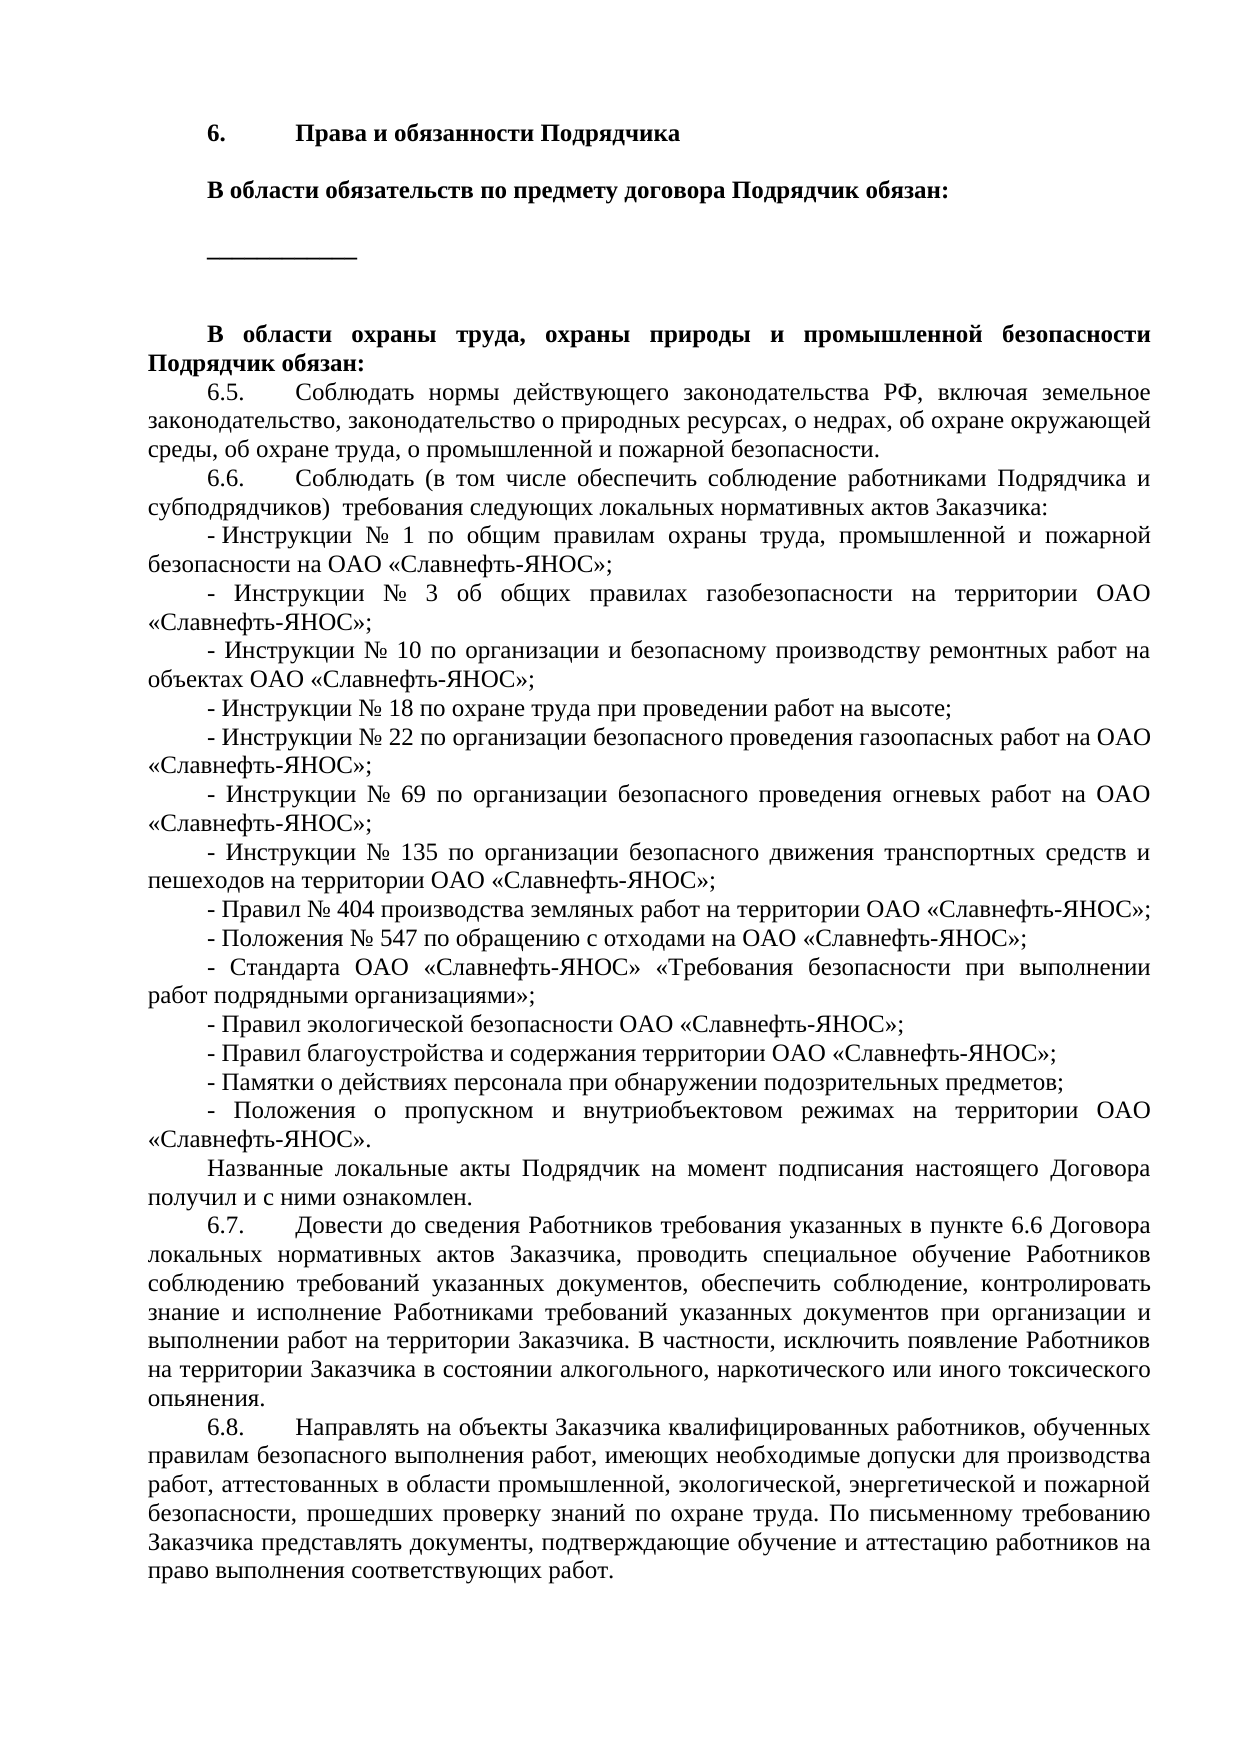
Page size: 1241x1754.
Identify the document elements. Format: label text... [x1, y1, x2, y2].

text 6.5. Соблюдать нормы действующего законодательства РФ, включая земельное законодательство, законодательство о природных ресурсах, о недрах, об охране окружающей среды, об охране труда, о промышленной и пожарной безопасности. [148, 377, 1152, 463]
text В области обязательств по предмету договора Подрядчик обязан: [148, 176, 1152, 204]
text 6.8. Направлять на объекты Заказчика квалифицированных работников, обученных правилам безопасного выполнения работ, имеющих необходимые допуски для производства работ, аттестованных в области промышленной, экологической, энергетической и пожарной безопасности, прошедших проверку знаний по охране труда. По письменному требованию Заказчика представлять документы, подтверждающие обучение и аттестацию работников на право выполнения соответствующих работ. [148, 1412, 1152, 1584]
text - Положения № 547 по обращению с отходами на ОАО «Славнефть-ЯНОС»; [148, 923, 1152, 952]
text - Инструкции № 18 по охране труда при проведении работ на высоте; [148, 693, 1152, 722]
text 6.6. Соблюдать (в том числе обеспечить соблюдение работниками Подрядчика и субподрядчиков) требования следующих локальных нормативных актов Заказчика: [148, 463, 1152, 521]
text - Правил благоустройства и содержания территории ОАО «Славнефть-ЯНОС»; [148, 1038, 1152, 1067]
text - Инструкции № 69 по организации безопасного проведения огневых работ на ОАО «Славнефть-ЯНОС»; [148, 779, 1152, 837]
text - Правил № 404 производства земляных работ на территории ОАО «Славнефть-ЯНОС»; [148, 894, 1152, 923]
text 6. Права и обязанности Подрядчика [148, 118, 1152, 147]
text - Инструкции № 3 об общих правилах газобезопасности на территории ОАО «Славнефть-ЯНОС»; [148, 578, 1152, 636]
text - Инструкции № 10 по организации и безопасному производству ремонтных работ на объектах ОАО «Славнефть-ЯНОС»; [148, 636, 1152, 693]
text - Памятки о действиях персонала при обнаружении подозрительных предметов; [148, 1067, 1152, 1096]
text В области охраны труда, охраны природы и промышленной безопасности Подрядчик обязан: [148, 319, 1152, 377]
text ____________ [148, 233, 1152, 262]
text - Инструкции № 1 по общим правилам охраны труда, промышленной и пожарной безопасности на ОАО «Славнефть-ЯНОС»; [148, 521, 1152, 578]
text - Инструкции № 22 по организации безопасного проведения газоопасных работ на ОАО «Славнефть-ЯНОС»; [148, 722, 1152, 779]
text - Положения о пропускном и внутриобъектовом режимах на территории ОАО «Славнефть-ЯНОС». [148, 1096, 1152, 1153]
text - Инструкции № 135 по организации безопасного движения транспортных средств и пешеходов на территории ОАО «Славнефть-ЯНОС»; [148, 837, 1152, 894]
text - Правил экологической безопасности ОАО «Славнефть-ЯНОС»; [148, 1009, 1152, 1038]
text - Стандарта ОАО «Славнефть-ЯНОС» «Требования безопасности при выполнении работ подрядными организациями»; [148, 952, 1152, 1009]
text 6.7. Довести до сведения Работников требования указанных в пункте 6.6 Договора локальных нормативных актов Заказчика, проводить специальное обучение Работников соблюдению требований указанных документов, обеспечить соблюдение, контролировать знание и исполнение Работниками требований указанных документов при организации и выполнении работ на территории Заказчика. В частности, исключить появление Работников на территории Заказчика в состоянии алкогольного, наркотического или иного токсического опьянения. [148, 1211, 1152, 1412]
text Названные локальные акты Подрядчик на момент подписания настоящего Договора получил и с ними ознакомлен. [148, 1153, 1152, 1211]
